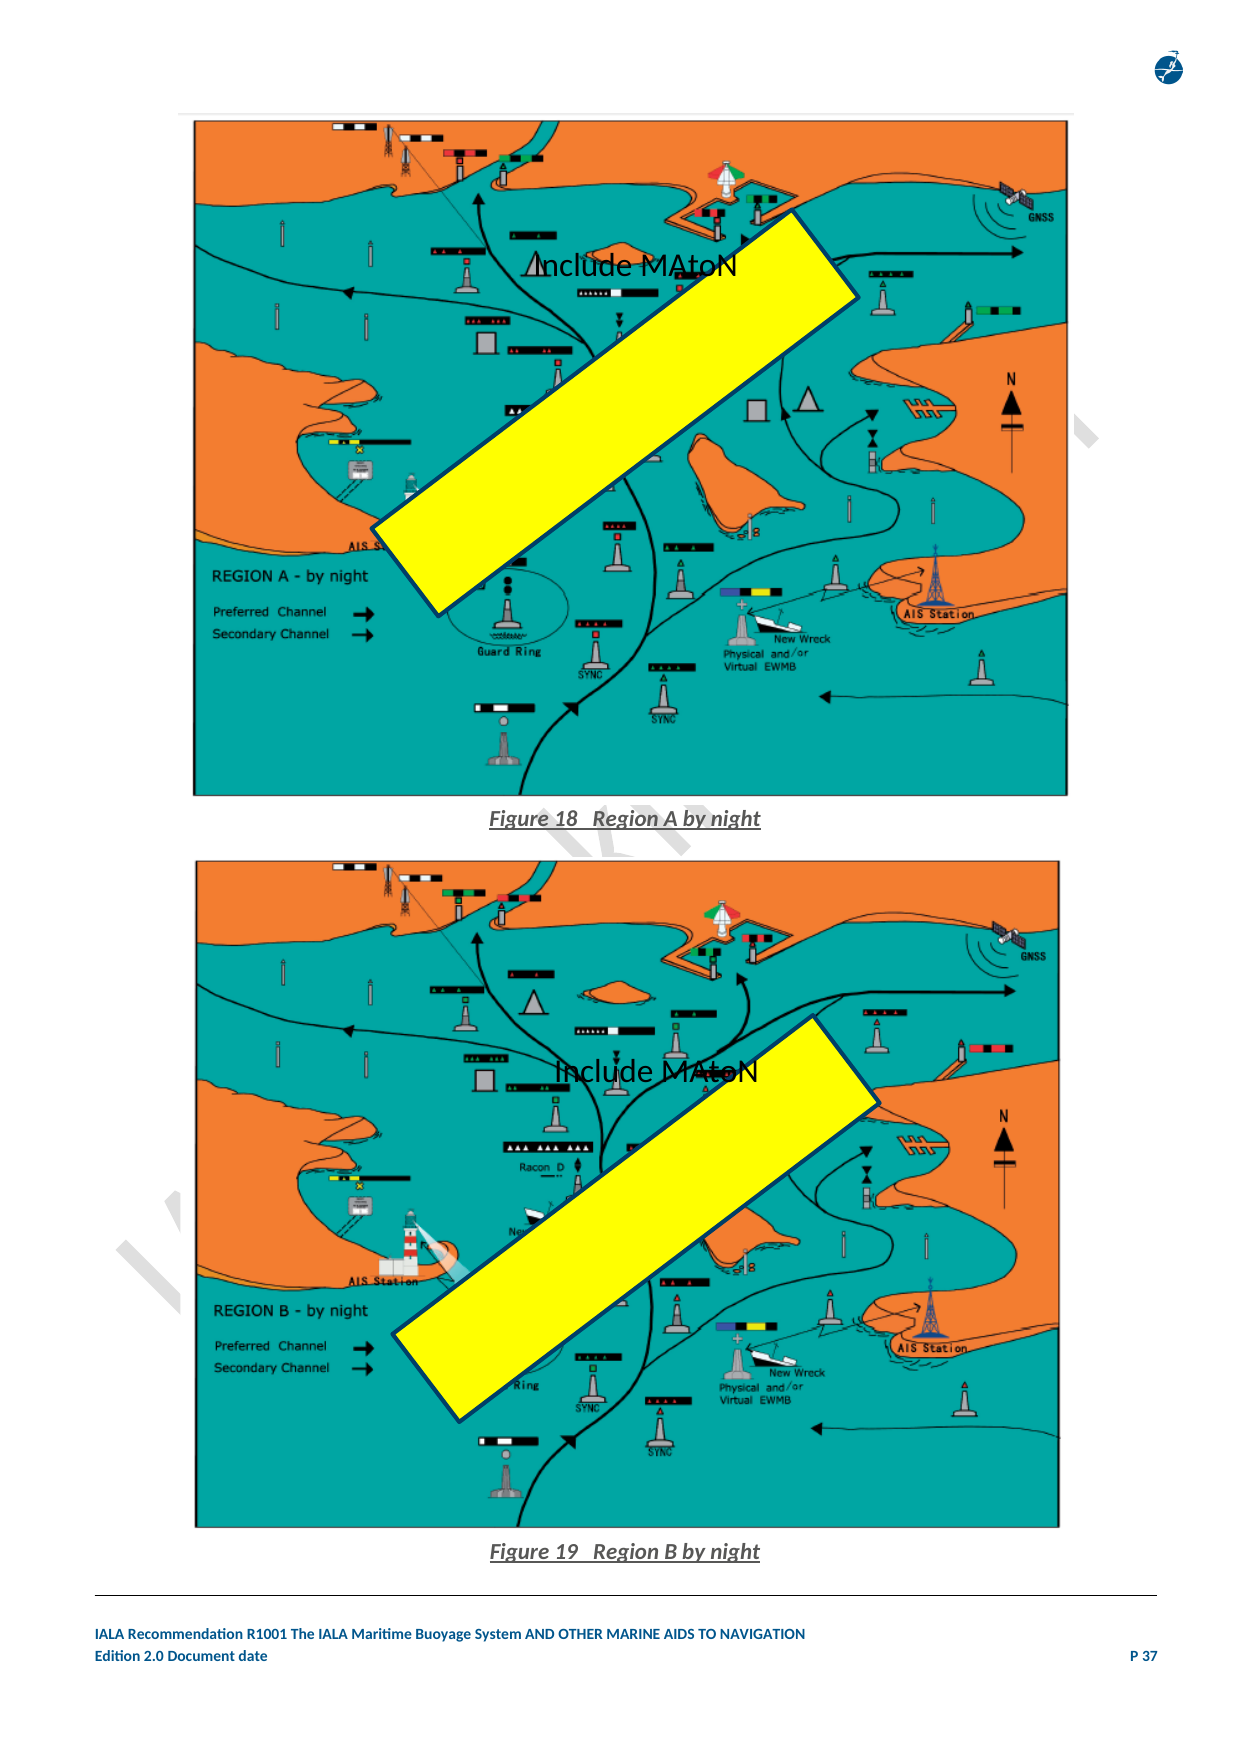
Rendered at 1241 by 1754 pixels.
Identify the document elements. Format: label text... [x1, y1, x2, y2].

text Region A by night [94, 804, 1157, 832]
picture [178, 113, 1074, 805]
text Region B by night [94, 1537, 1157, 1565]
picture [180, 857, 1072, 1538]
picture [1123, 0, 1241, 119]
